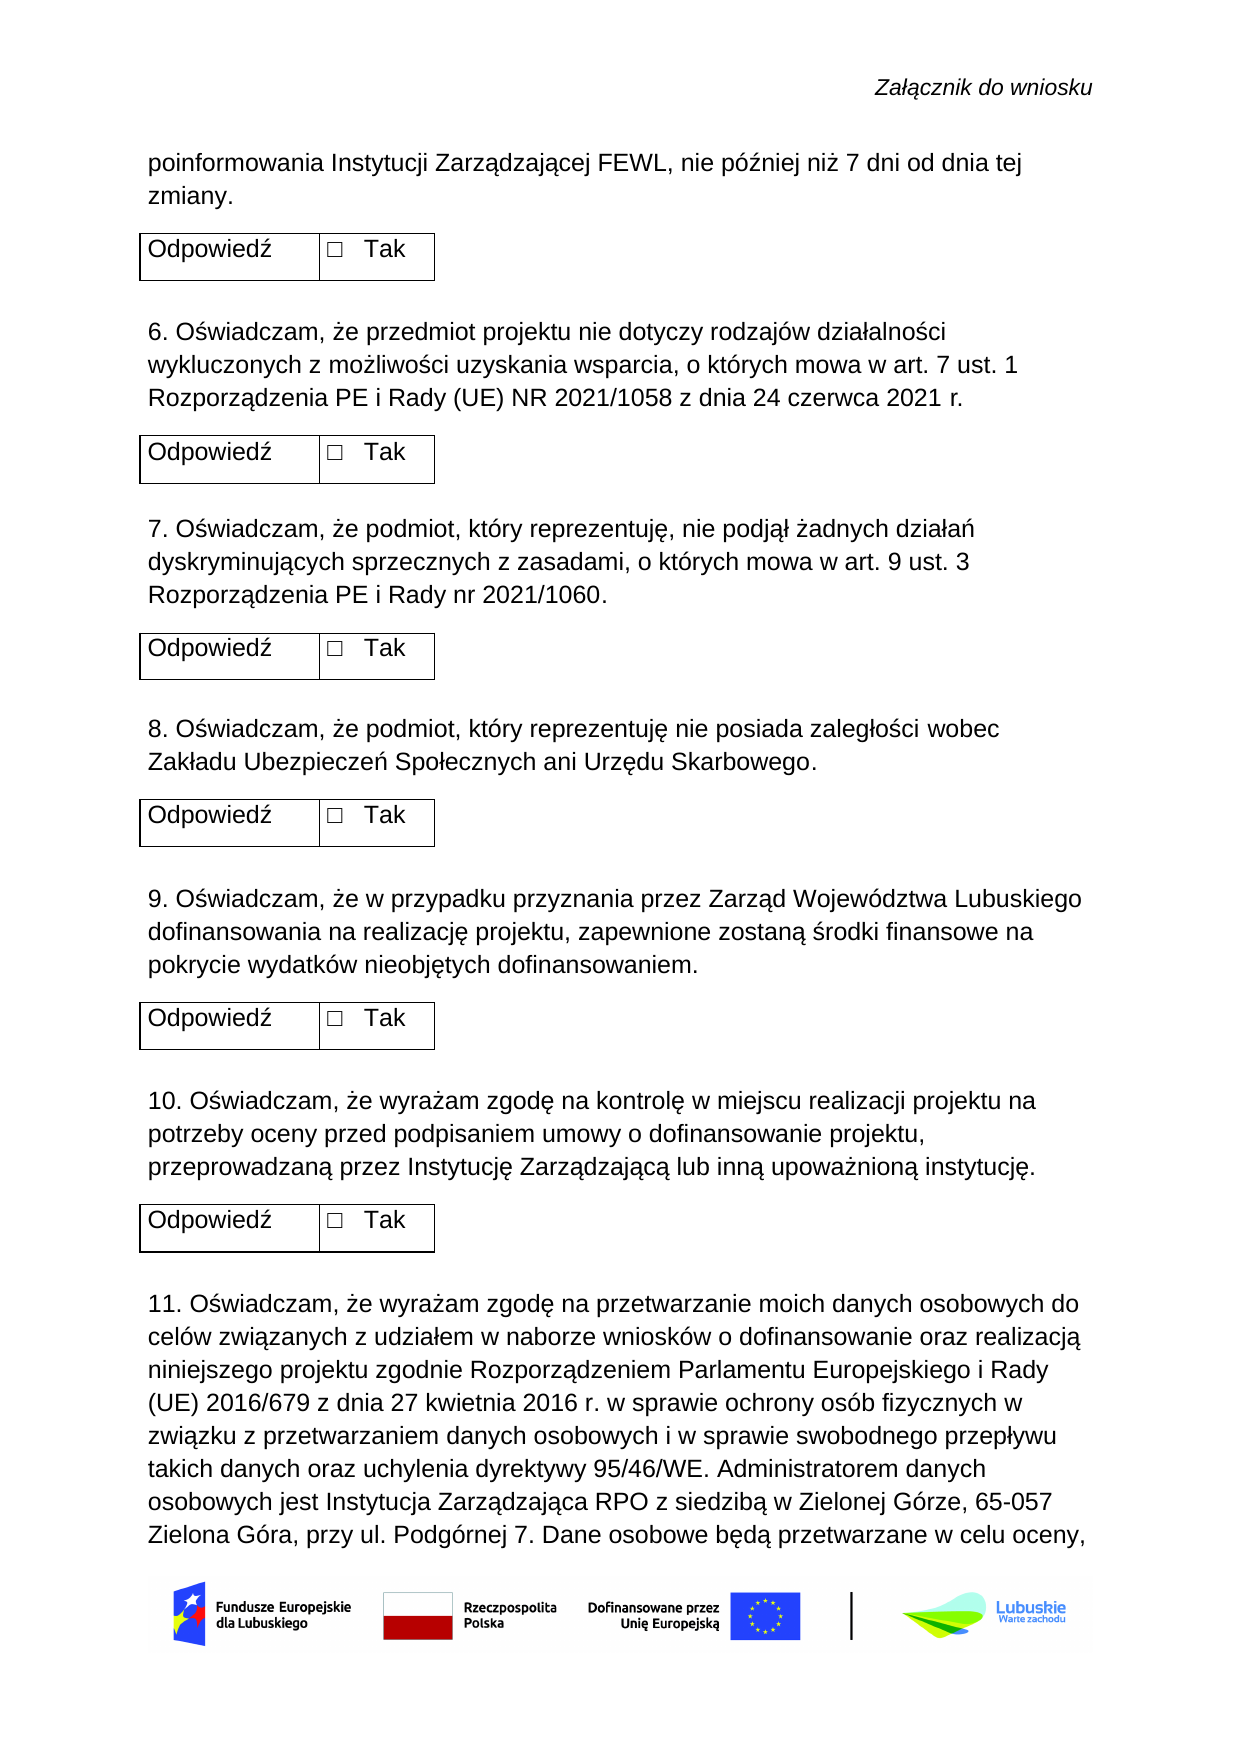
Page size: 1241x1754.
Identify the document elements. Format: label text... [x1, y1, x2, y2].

text 6. Oświadczam, że przedmiot projektu nie dotyczy rodzajów działalności wykluczonych z możliwości uzyskania wsparcia, o których mowa w art. 7 ust. 1 Rozporządzenia PE i Rady (UE) NR 2021/1058 z dnia 24 czerwca 2021 r. [148, 317, 1093, 412]
table_header Odpowiedź [141, 1205, 319, 1251]
table_header Odpowiedź [141, 436, 319, 482]
table_header Odpowiedź [141, 234, 319, 280]
text 7. Oświadczam, że podmiot, który reprezentuję, nie podjął żadnych działań dyskryminujących sprzecznych z zasadami, o których mowa w art. 9 ust. 3 Rozporządzenia PE i Rady nr 2021/1060. [148, 514, 1093, 609]
table_header □ Tak [320, 634, 434, 679]
table_header Odpowiedź [141, 634, 319, 679]
table_header □ Tak [320, 436, 434, 482]
table_header □ Tak [320, 800, 434, 846]
text 10. Oświadczam, że wyrażam zgodę na kontrolę w miejscu realizacji projektu na potrzeby oceny przed podpisaniem umowy o dofinansowanie projektu, przeprowadzaną przez Instytucję Zarządzającą lub inną upoważnioną instytucję. [148, 1086, 1093, 1181]
text 8. Oświadczam, że podmiot, który reprezentuję nie posiada zaległości wobec Zakładu Ubezpieczeń Społecznych ani Urzędu Skarbowego. [148, 714, 1093, 776]
table_header Odpowiedź [141, 800, 319, 846]
table_header Odpowiedź [141, 1003, 319, 1049]
table_header □ Tak [320, 1003, 434, 1049]
text 9. Oświadczam, że w przypadku przyznania przez Zarząd Województwa Lubuskiego dofinansowania na realizację projektu, zapewnione zostaną środki finansowe na pokrycie wydatków nieobjętych dofinansowaniem. [148, 883, 1093, 978]
picture [147, 1576, 1093, 1653]
table_header □ Tak [320, 1205, 434, 1251]
table_header □ Tak [320, 234, 434, 280]
